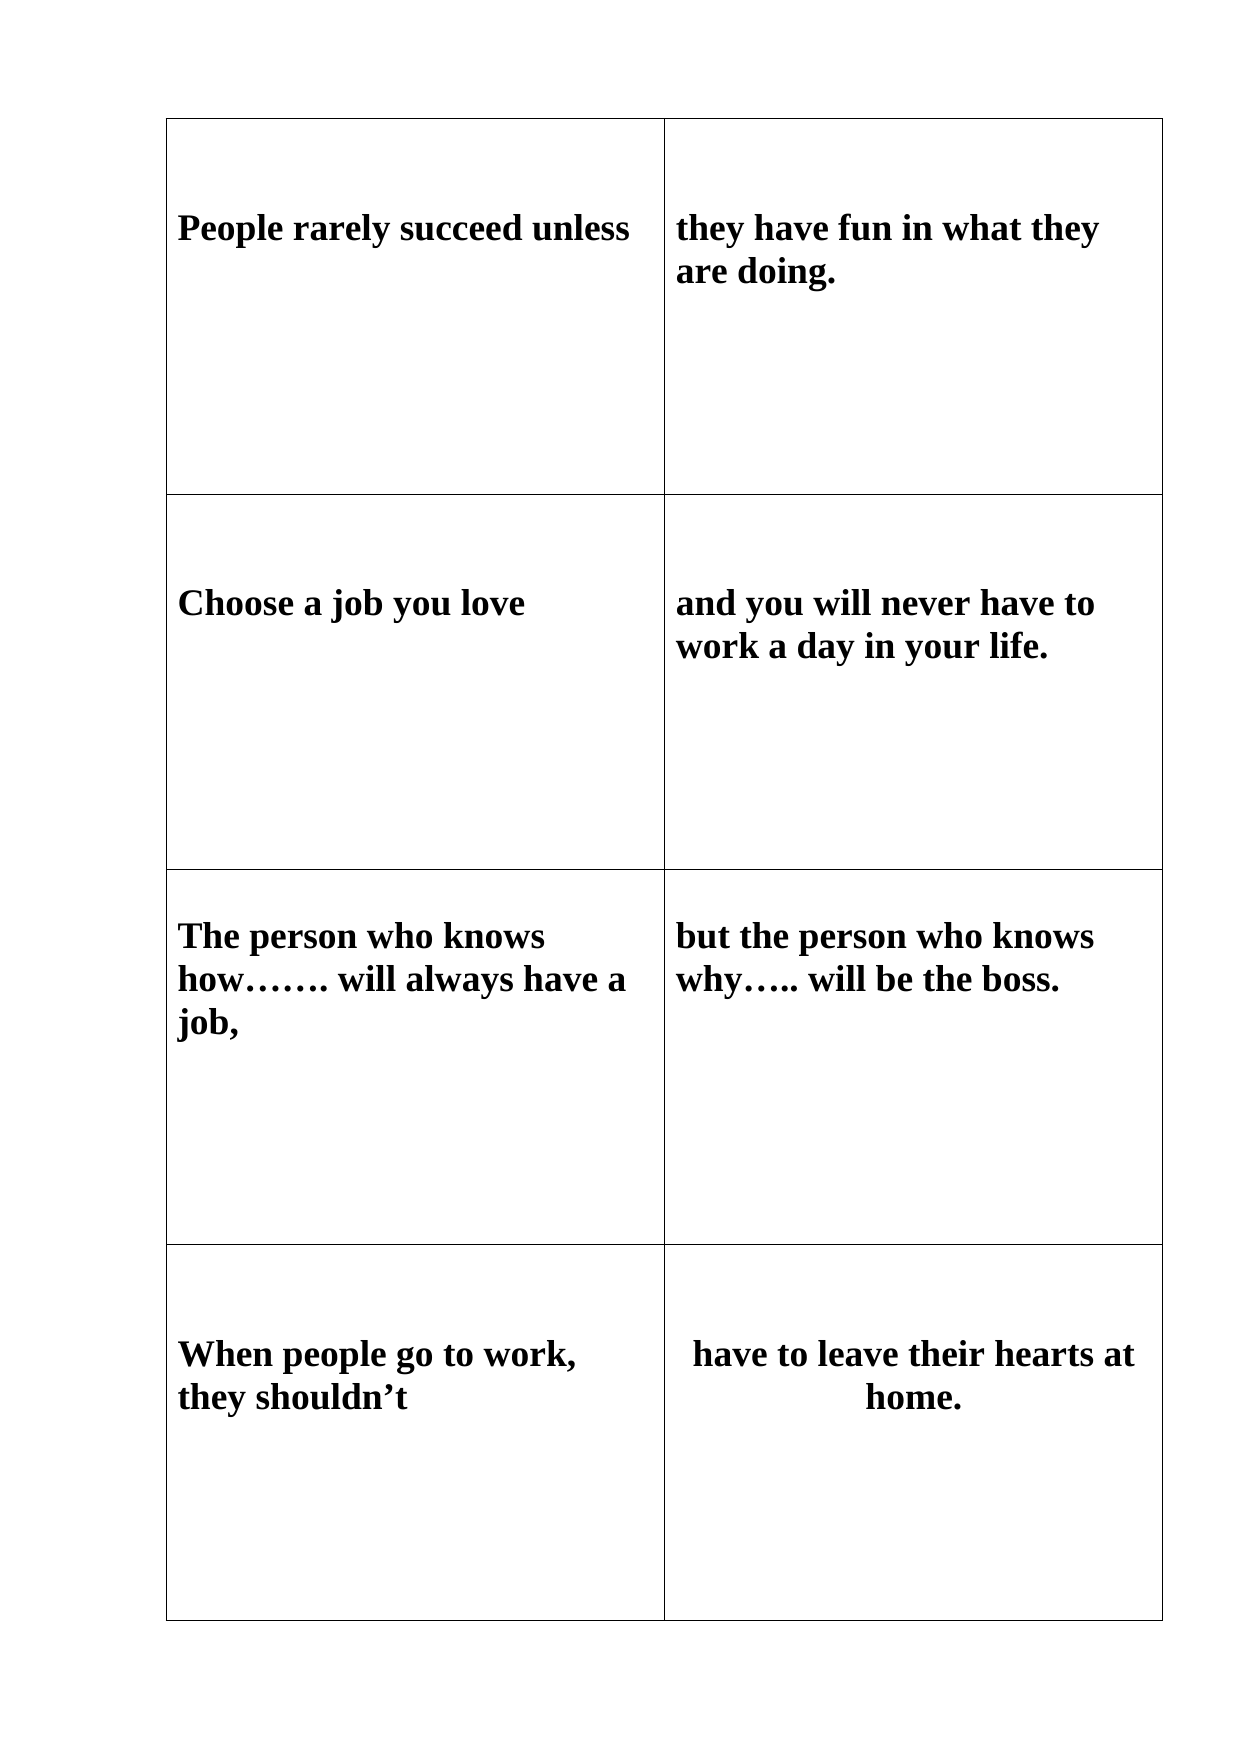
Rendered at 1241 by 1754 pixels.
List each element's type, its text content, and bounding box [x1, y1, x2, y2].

table_cell they have fun in what they are doing. [665, 119, 1162, 493]
table_cell have to leave their hearts at home. [665, 1245, 1162, 1620]
table_cell When people go to work, they shouldn’t [167, 1245, 664, 1620]
table_cell Choose a job you love [167, 495, 664, 869]
table_cell and you will never have to work a day in your life. [665, 495, 1162, 869]
table_cell but the person who knows why….. will be the boss. [665, 870, 1162, 1244]
table_cell The person who knows how……. will always have a job, [167, 870, 664, 1244]
table_cell People rarely succeed unless [167, 119, 664, 493]
